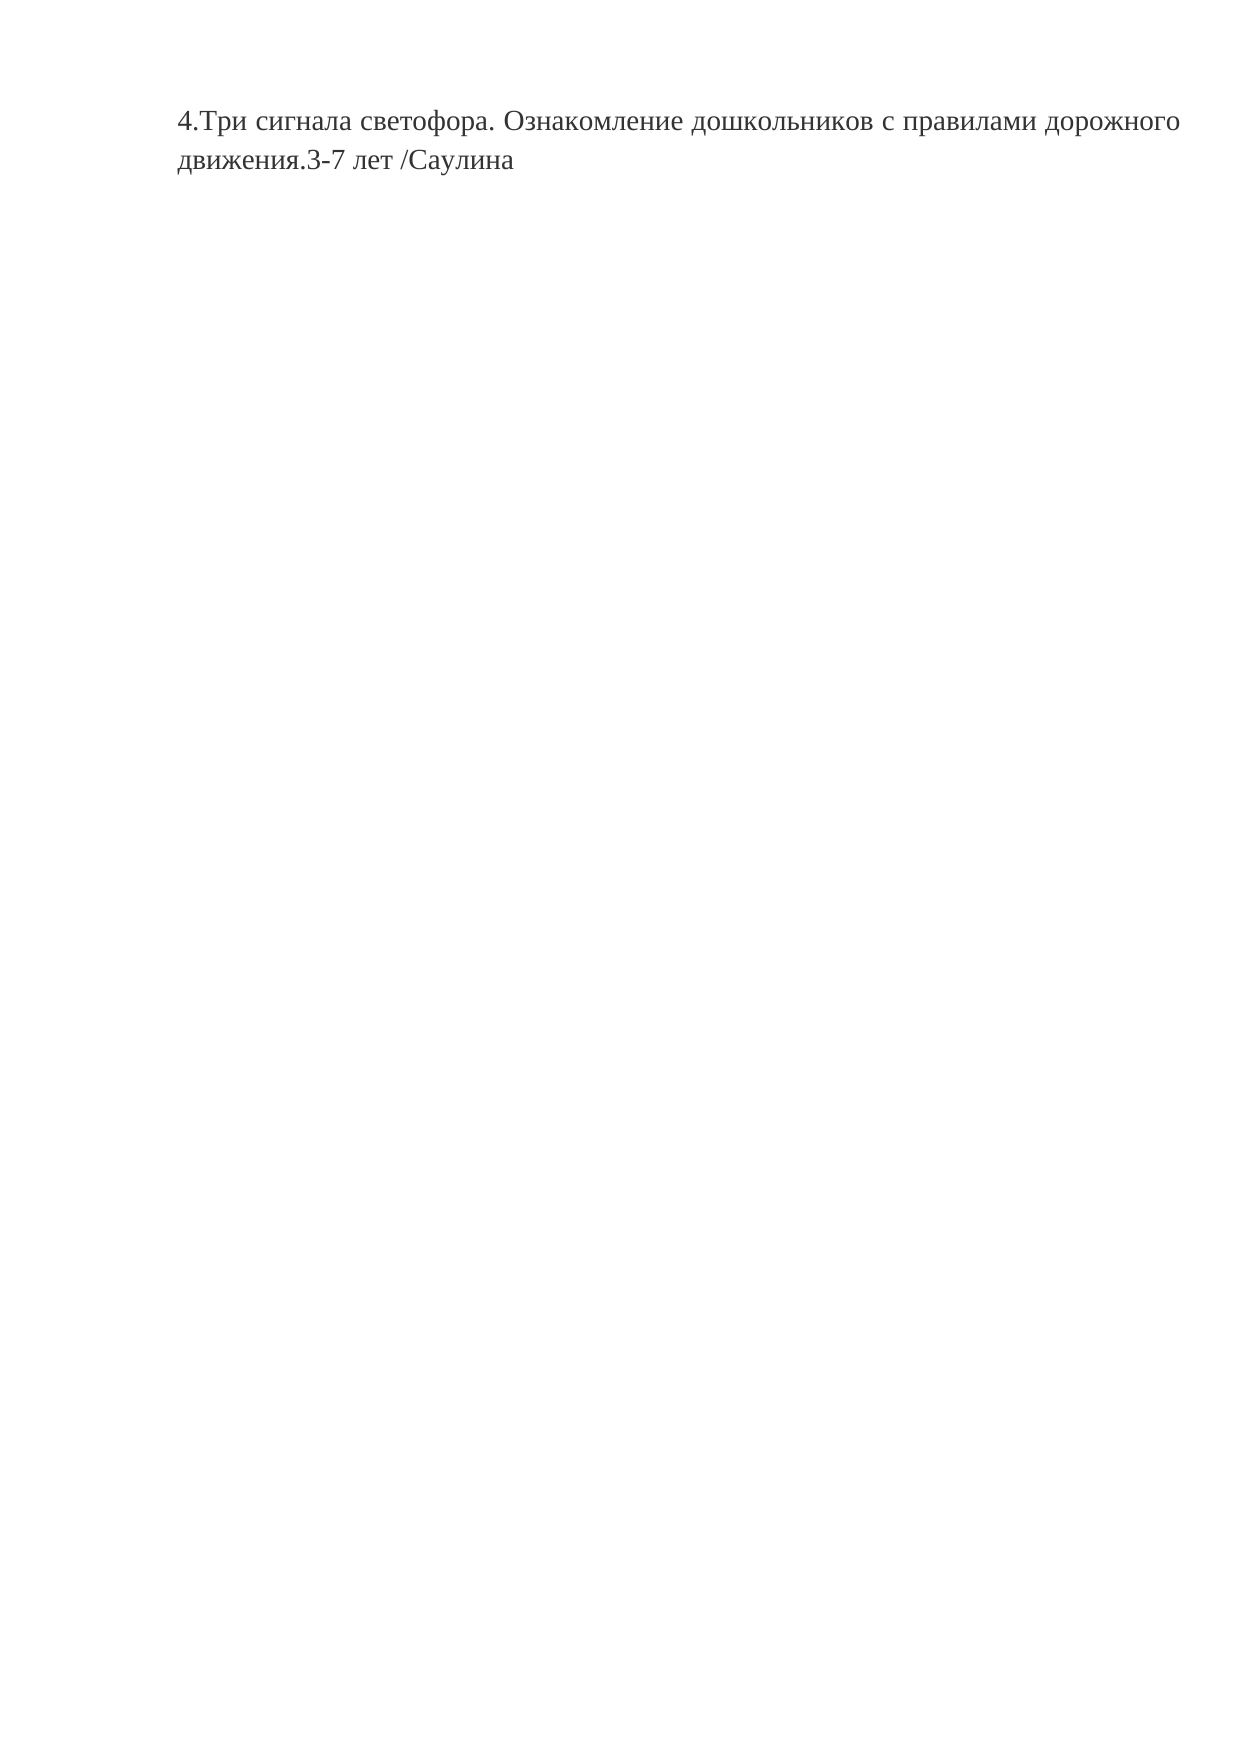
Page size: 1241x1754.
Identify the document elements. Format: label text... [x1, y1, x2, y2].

text 4.Три сигнала светофора. Ознакомление дошкольников с правилами дорожного движения.3-7 лет /Саулина [177, 103, 1181, 176]
